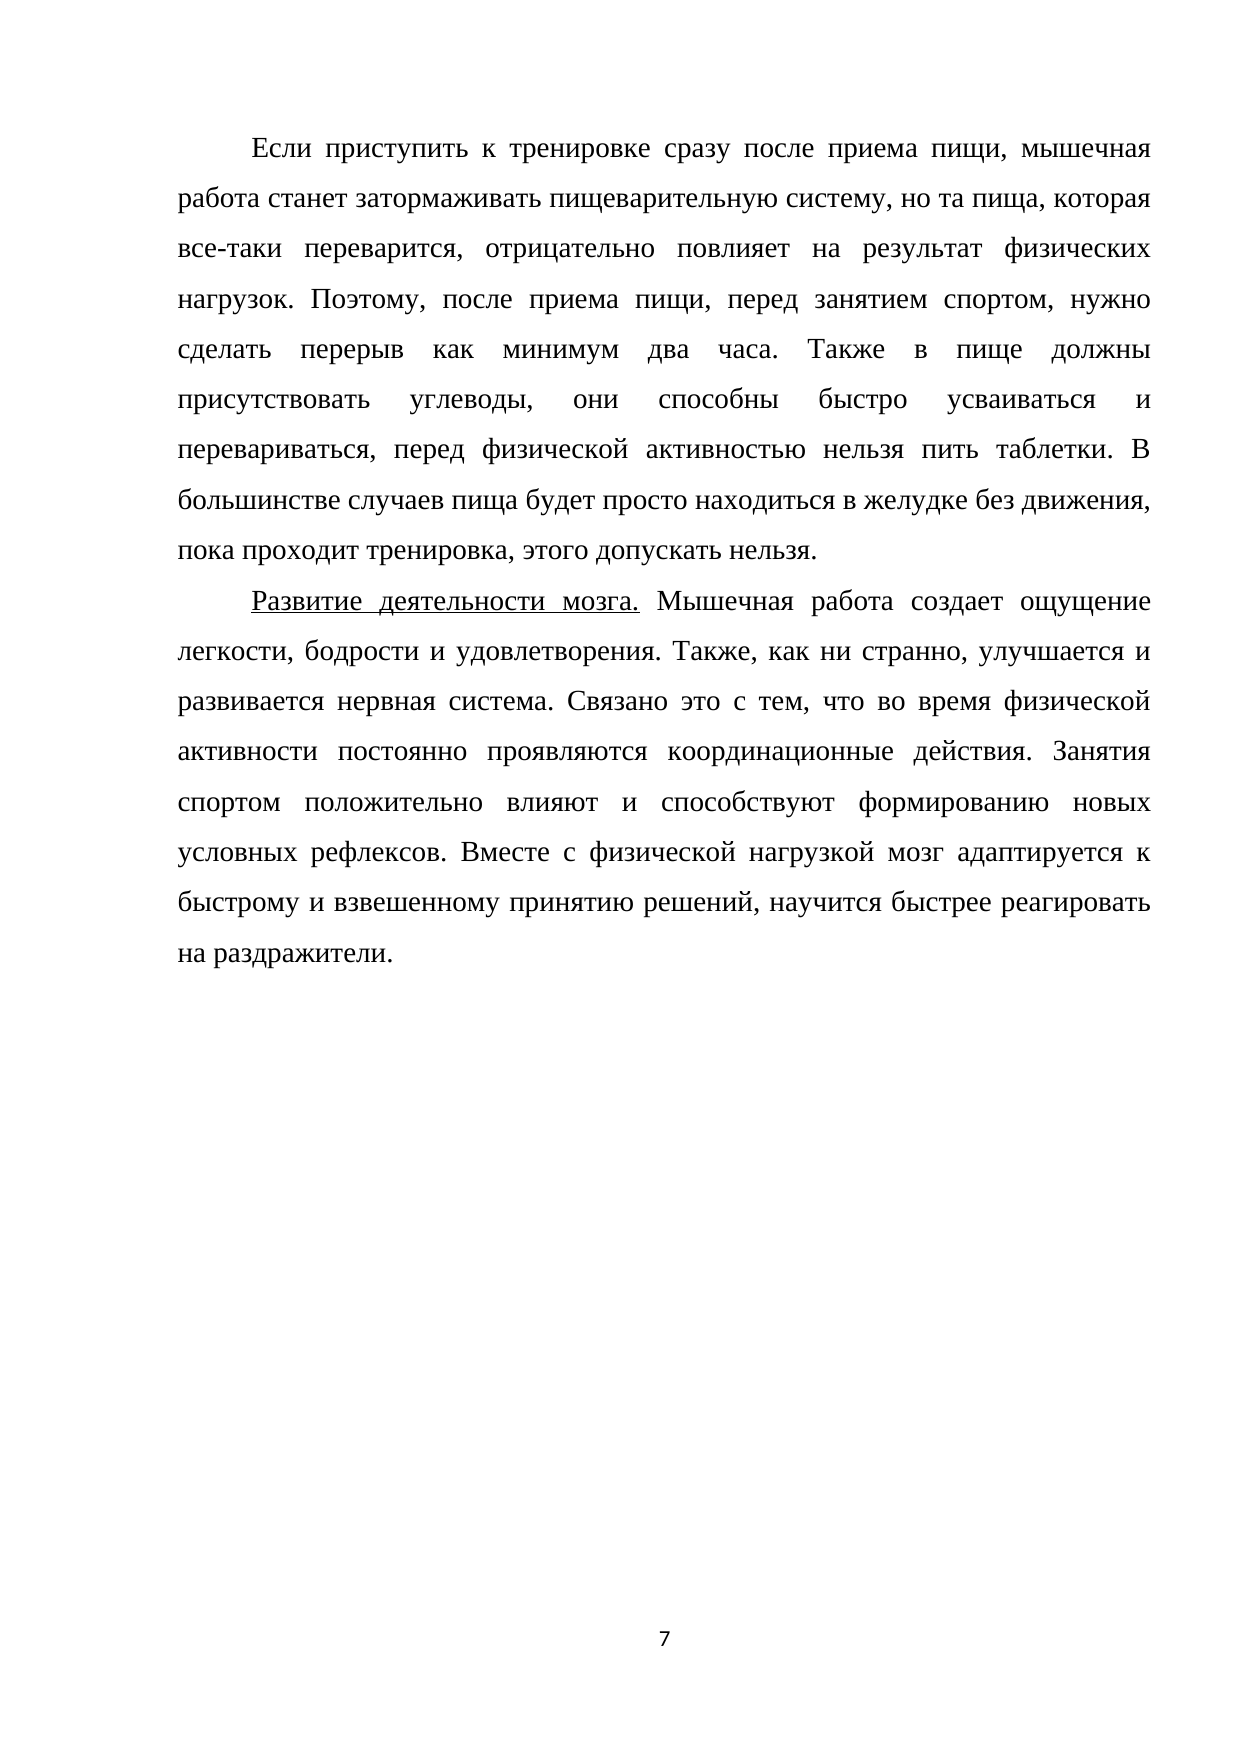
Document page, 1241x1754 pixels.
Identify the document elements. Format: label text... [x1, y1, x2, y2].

text Если приступить к тренировке сразу после приема пищи, мышечная работа станет затормаживать пищеварительную систему, но та пища, которая все-таки переварится, отрицательно повлияет на результат физических нагрузок. Поэтому, после приема пищи, перед занятием спортом, нужно сделать перерыв как минимум два часа. Также в пище должны присутствовать углеводы, они способны быстро усваиваться и перевариваться, перед физической активностью нельзя пить таблетки. В большинстве случаев пища будет просто находиться в желудке без движения, пока проходит тренировка, этого допускать нельзя. [177, 130, 1152, 566]
text Развитие деятельности мозга. Мышечная работа создает ощущение легкости, бодрости и удовлетворения. Также, как ни странно, улучшается и развивается нервная система. Связано это с тем, что во время физической активности постоянно проявляются координационные действия. Занятия спортом положительно влияют и способствуют формированию новых условных рефлексов. Вместе с физической нагрузкой мозг адаптируется к быстрому и взвешенному принятию решений, научится быстрее реагировать на раздражители. [177, 583, 1152, 968]
